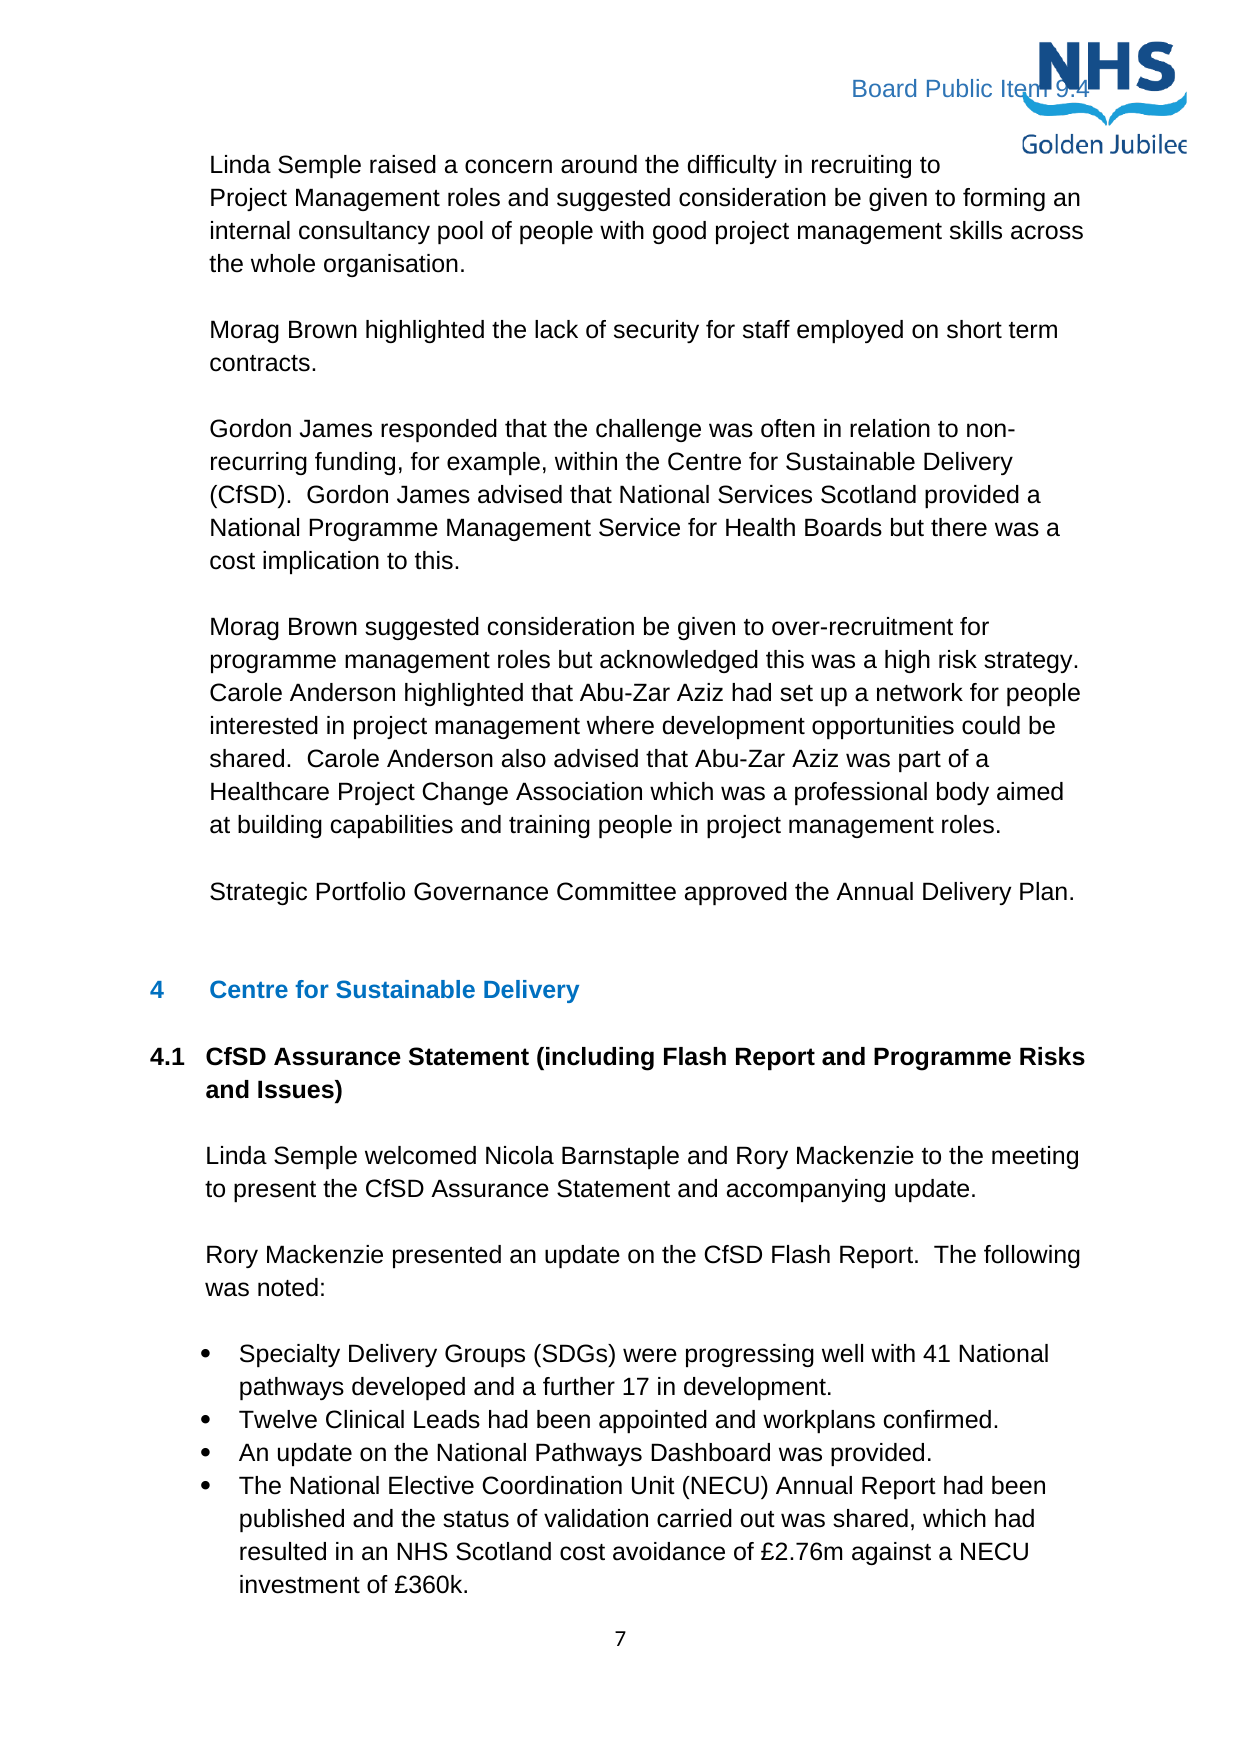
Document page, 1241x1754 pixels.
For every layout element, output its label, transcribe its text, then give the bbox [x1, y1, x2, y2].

text Strategic Portfolio Governance Committee approved the Annual Delivery Plan. [209, 876, 1090, 905]
list The National Elective Coordination Unit (NECU) Annual Report had been published and the status of validation carried out was shared, which had resulted in an NHS Scotland cost avoidance of £2.76m against a NECU investment of £360k. [201, 1471, 1090, 1599]
text 4 Centre for Sustainable Delivery [150, 976, 1090, 1004]
text Rory Mackenzie presented an update on the CfSD Flash Report. The following was noted: [205, 1240, 1090, 1301]
text Morag Brown highlighted the lack of security for staff employed on short term contracts. [209, 315, 1090, 377]
text Gordon James responded that the challenge was often in relation to non-recurring funding, for example, within the Centre for Sustainable Delivery (CfSD). Gordon James advised that National Services Scotland provided a National Programme Management Service for Health Boards but there was a cost implication to this. [209, 414, 1090, 575]
list An update on the National Pathways Dashboard was provided. [201, 1438, 1090, 1467]
text Morag Brown suggested consideration be given to over-recruitment for programme management roles but acknowledged this was a high risk strategy. Carole Anderson highlighted that Abu-Zar Aziz had set up a network for people interested in project management where development opportunities could be shared. Carole Anderson also advised that Abu-Zar Aziz was part of a Healthcare Project Change Association which was a professional body aimed at building capabilities and training people in project management roles. [209, 612, 1090, 839]
list Twelve Clinical Leads had been appointed and workplans confirmed. [201, 1405, 1090, 1434]
text and Issues) [150, 1074, 1090, 1103]
text Linda Semple welcomed Nicola Barnstaple and Rory Mackenzie to the meeting to present the CfSD Assurance Statement and accompanying update. [205, 1141, 1090, 1202]
list Specialty Delivery Groups (SDGs) were progressing well with 41 National pathways developed and a further 17 in development. [201, 1339, 1090, 1401]
picture [1020, 41, 1187, 158]
text Linda Semple raised a concern around the difficulty in recruiting to Project Management roles and suggested consideration be given to forming an internal consultancy pool of people with good project management skills across the whole organisation. [209, 150, 1090, 278]
text 4.1 CfSD Assurance Statement (including Flash Report and Programme Risks [150, 1042, 1090, 1070]
